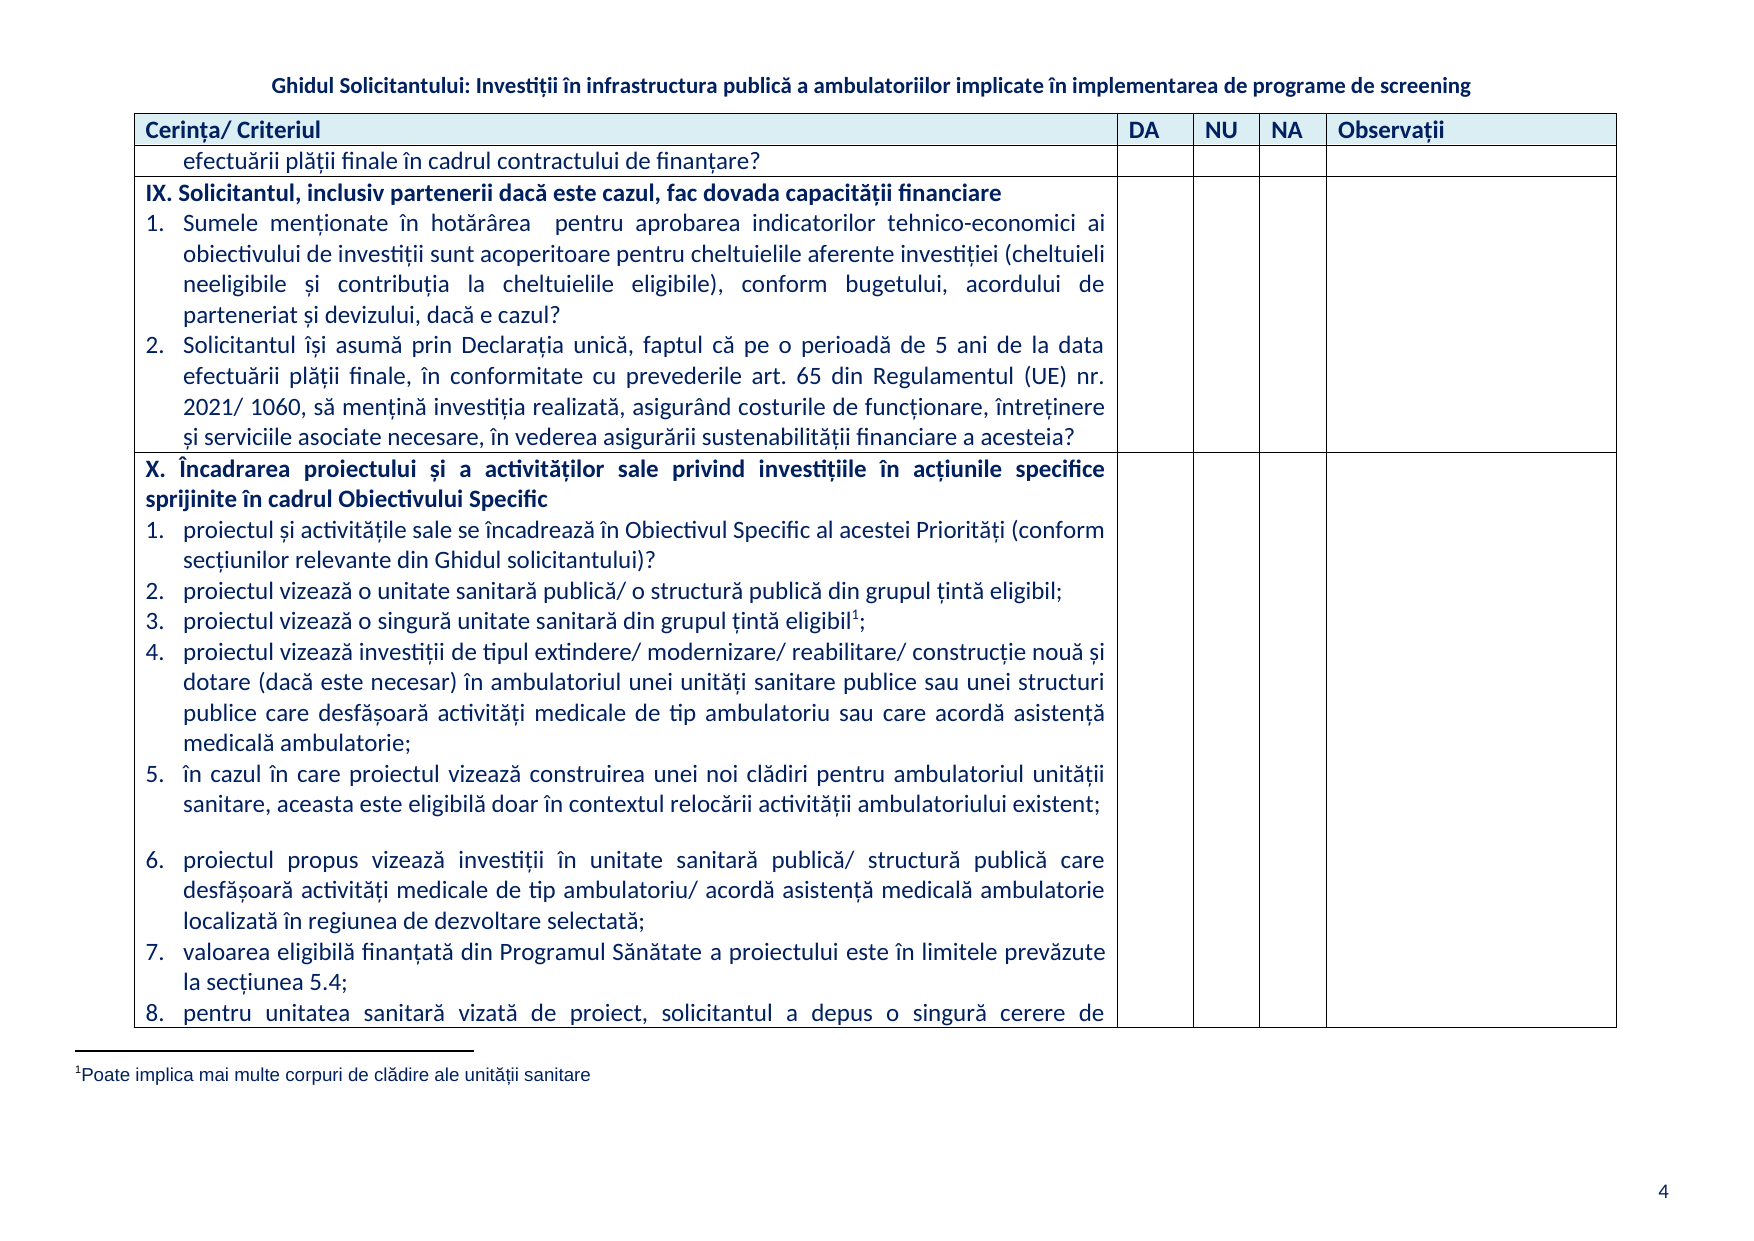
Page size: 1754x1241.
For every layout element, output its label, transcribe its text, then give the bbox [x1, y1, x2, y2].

table_cell [1327, 177, 1616, 452]
table_cell [1194, 146, 1259, 176]
table_cell [1327, 146, 1616, 176]
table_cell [135, 453, 1117, 1027]
table_cell [1260, 146, 1326, 176]
table_cell [1118, 453, 1193, 1027]
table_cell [135, 146, 1117, 176]
table_cell [1194, 177, 1259, 452]
table_header Observații [1327, 114, 1616, 144]
table_cell [1118, 146, 1193, 176]
table_header NA [1260, 114, 1326, 144]
table_cell [1118, 177, 1193, 452]
table_cell [1260, 453, 1326, 1027]
table_cell [1260, 177, 1326, 452]
table_cell [1327, 453, 1616, 1027]
table_header Cerința/ Criteriul [135, 114, 1117, 144]
table_header NU [1194, 114, 1259, 144]
table_header DA [1118, 114, 1193, 144]
table_cell IX. Solicitantul, inclusiv partenerii dacă este cazul, fac dovada capacității financiare Sumele menționate în hotărârea pentru aprobarea indicatorilor tehnico-economici ai obiectivului de investiții sunt acoperitoare pentru cheltuielile aferente investiției (cheltuieli neeligibile și contribuția la cheltuielile eligibile), conform bugetului, acordului de parteneriat și devizului, dacă e cazul? Solicitantul își asumă prin Declarația unică, faptul că pe o perioadă de 5 ani de la data efectuării plății finale, în conformitate cu prevederile art. 65 din Regulamentul (UE) nr. 2021/ 1060, să mențină investiția realizată, asigurând costurile de funcționare, întreținere și serviciile asociate necesare, în vederea asigurării sustenabilității financiare a acesteia? [135, 177, 1117, 452]
table_cell [1194, 453, 1259, 1027]
